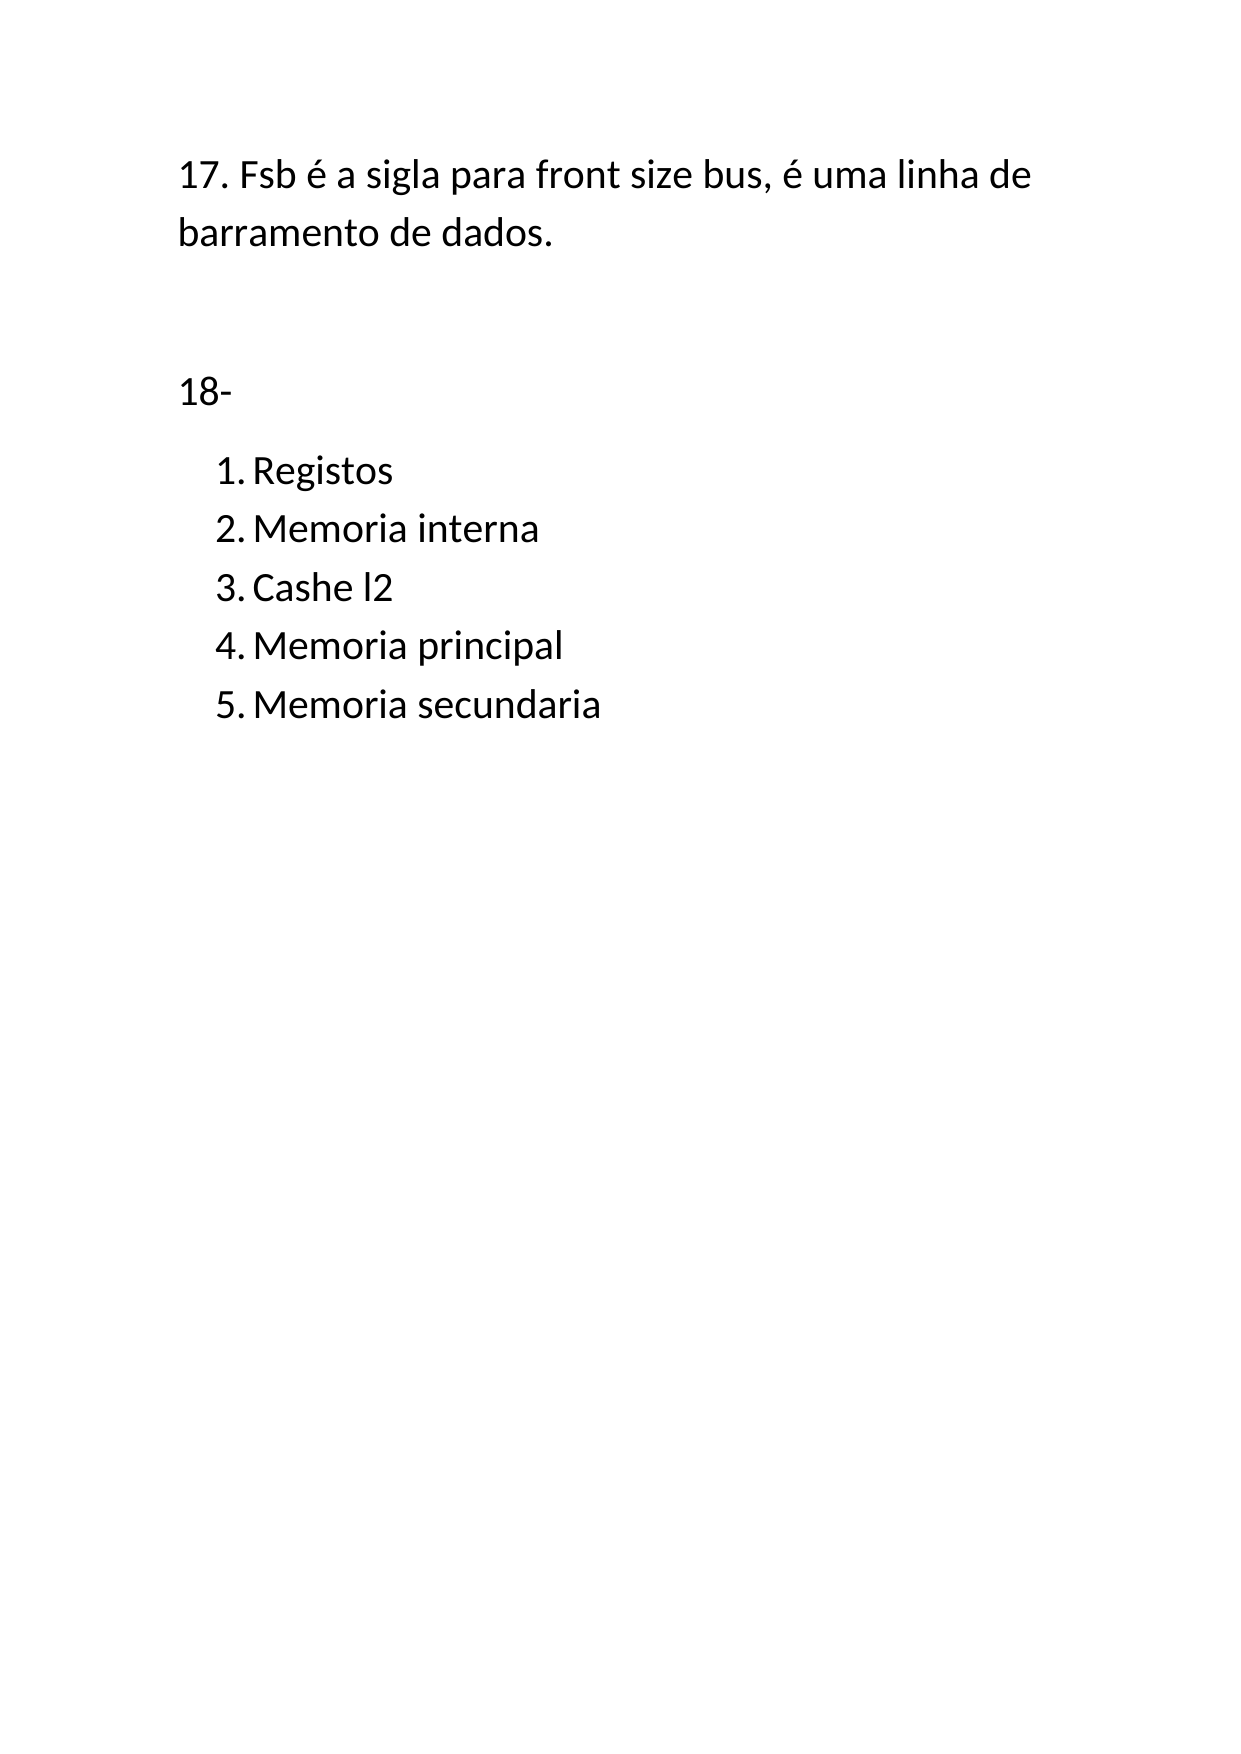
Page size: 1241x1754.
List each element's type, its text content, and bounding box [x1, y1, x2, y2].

list Cashe l2 [215, 561, 1063, 612]
list Memoria interna [215, 502, 1063, 553]
list Memoria secundaria [215, 678, 1063, 728]
list Memoria principal [215, 619, 1063, 670]
text 17. Fsb é a sigla para front size bus, é uma linha de barramento de dados. [177, 148, 1063, 257]
list Registos [215, 444, 1063, 495]
text 18- [177, 364, 1063, 415]
